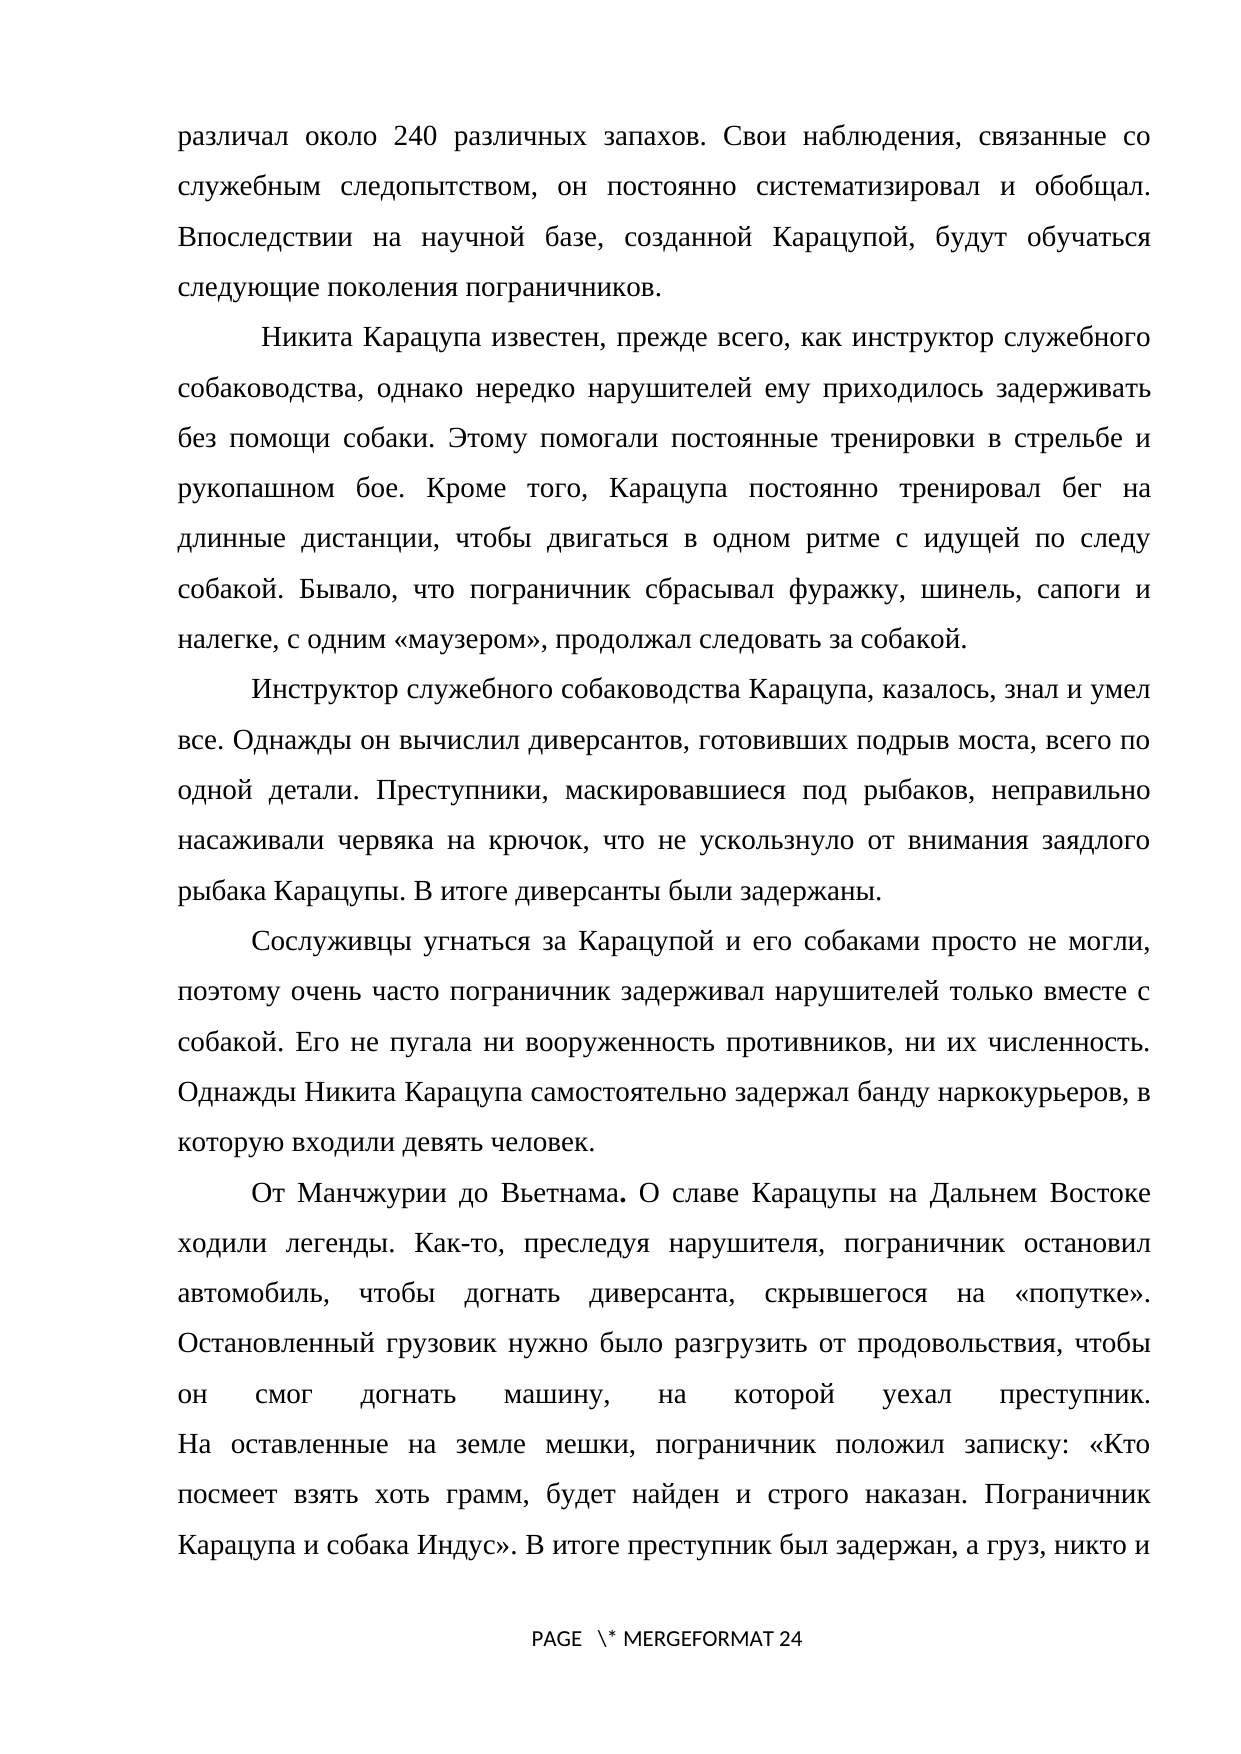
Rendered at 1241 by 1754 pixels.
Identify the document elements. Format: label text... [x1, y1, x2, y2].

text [177, 118, 1152, 303]
text Инструктор служебного собаководства Карацупа, казалось, знал и умел все. Однажды он вычислил диверсантов, готовивших подрыв моста, всего по одной детали. Преступники, маскировавшиеся под рыбаков, неправильно насаживали червяка на крючок, что не ускользнуло от внимания заядлого рыбака Карацупы. В итоге диверсанты были задержаны. [177, 672, 1152, 906]
text Никита Карацупа известен, прежде всего, как инструктор служебного собаководства, однако нередко нарушителей ему приходилось задерживать без помощи собаки. Этому помогали постоянные тренировки в стрельбе и рукопашном бое. Кроме того, Карацупа постоянно тренировал бег на длинные дистанции, чтобы двигаться в одном ритме с идущей по следу собакой. Бывало, что пограничник сбрасывал фуражку, шинель, сапоги и налегке, с одним «маузером», продолжал следовать за собакой. [177, 319, 1152, 655]
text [177, 1175, 1152, 1560]
text Сослуживцы угнаться за Карацупой и его собаками просто не могли, поэтому очень часто пограничник задерживал нарушителей только вместе с собакой. Его не пугала ни вооруженность противников, ни их численность. Однажды Никита Карацупа самостоятельно задержал банду наркокурьеров, в которую входили девять человек. [177, 923, 1152, 1158]
